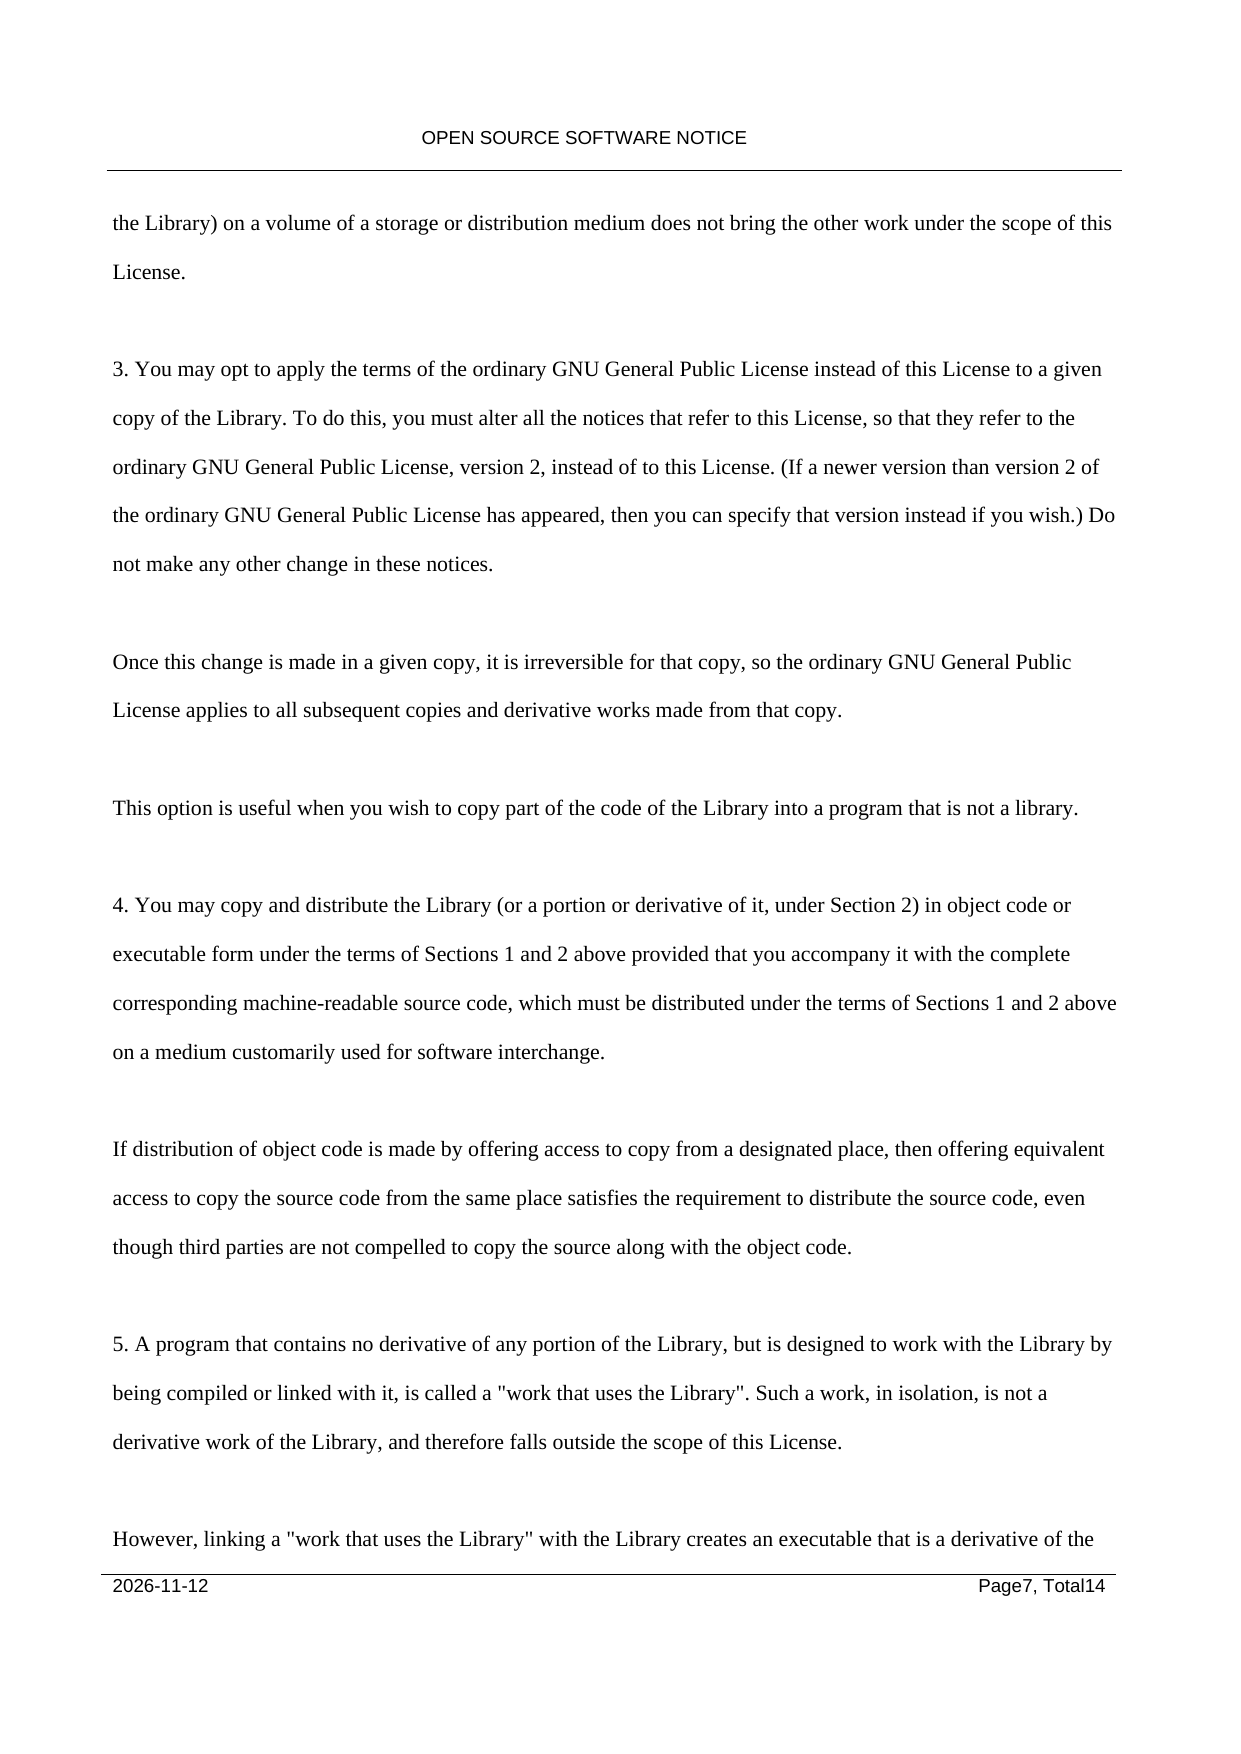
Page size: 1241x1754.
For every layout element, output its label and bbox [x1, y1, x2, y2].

text [112, 206, 1128, 1555]
